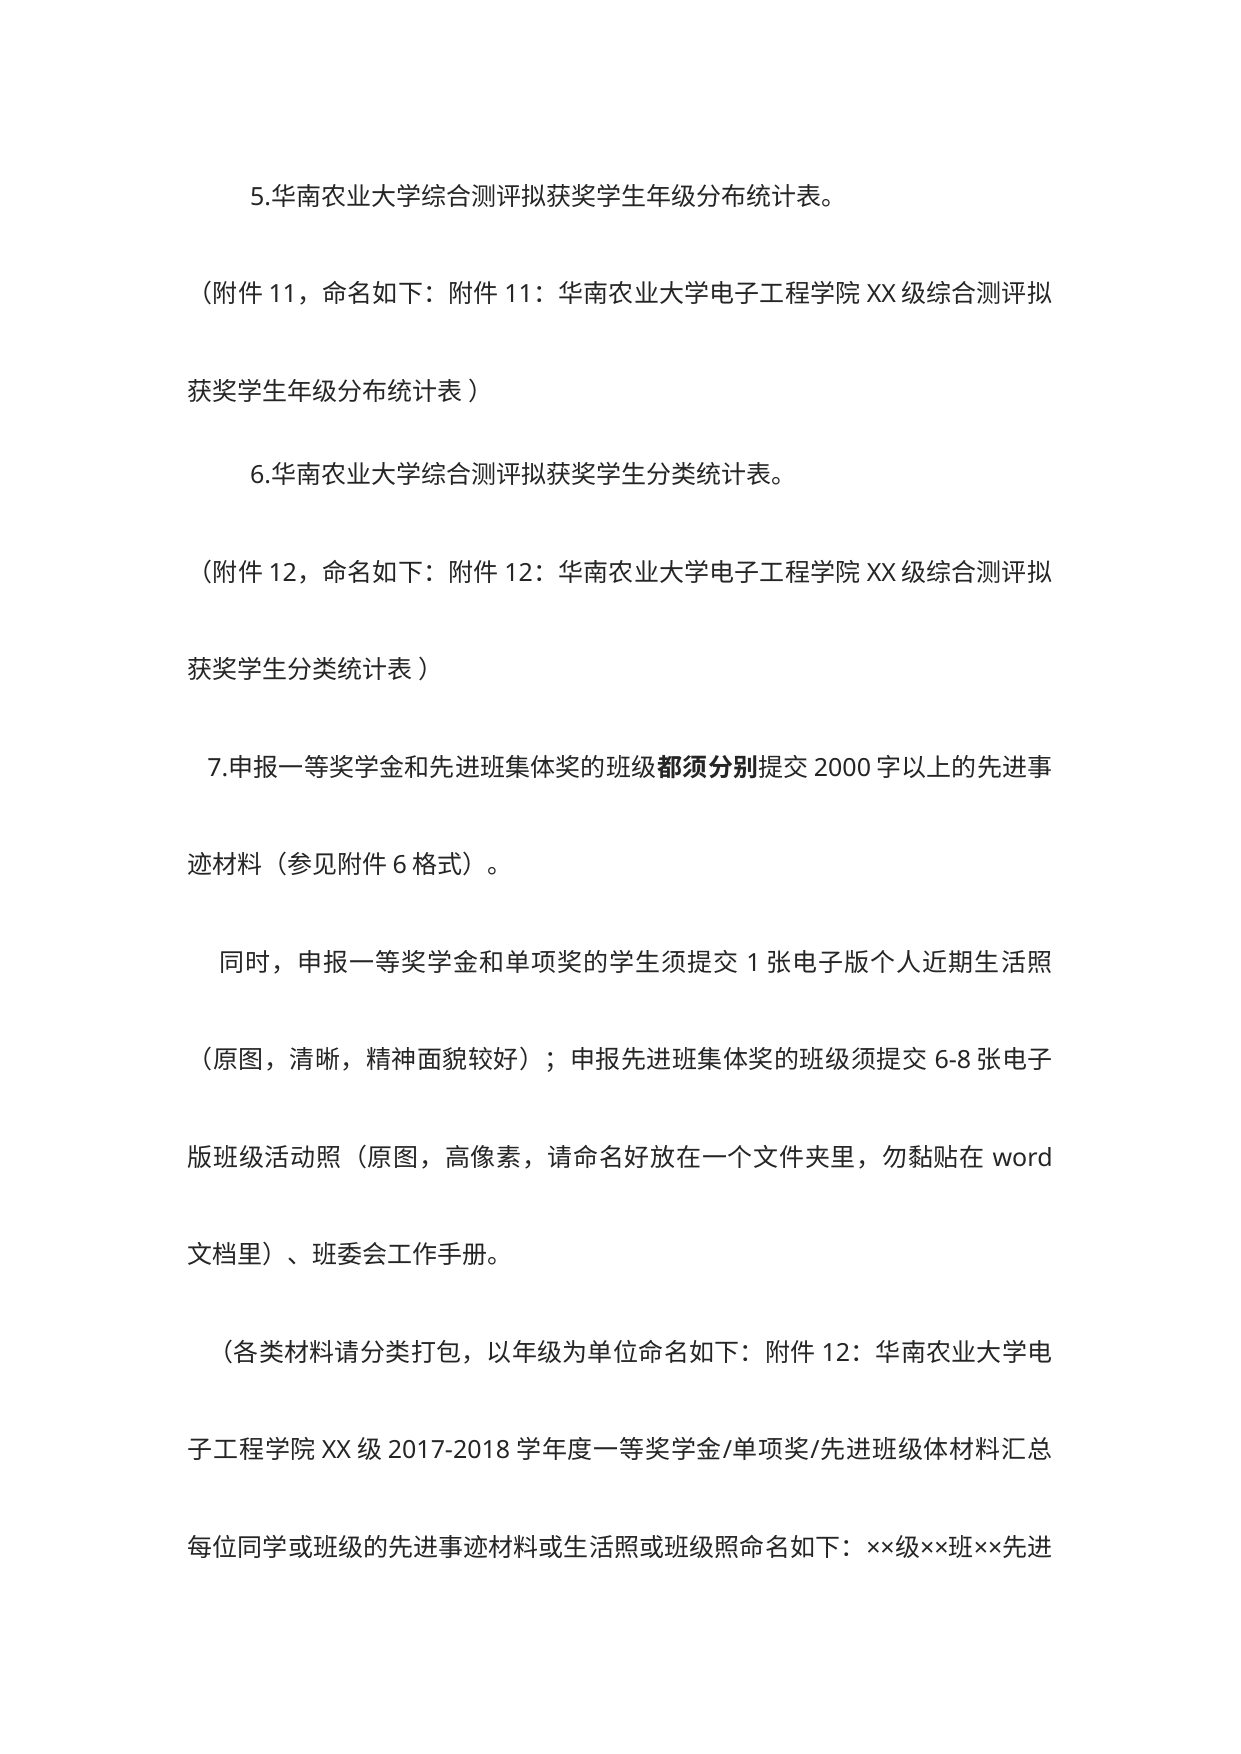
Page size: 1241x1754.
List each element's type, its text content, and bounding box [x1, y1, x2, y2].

text 5.华南农业大学综合测评拟获奖学生年级分布统计表。 （附件11，命名如下：附件11：华南农业大学电子工程学院XX级综合测评拟获奖学生年级分布统计表 ） [187, 162, 1053, 422]
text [187, 440, 1053, 1578]
